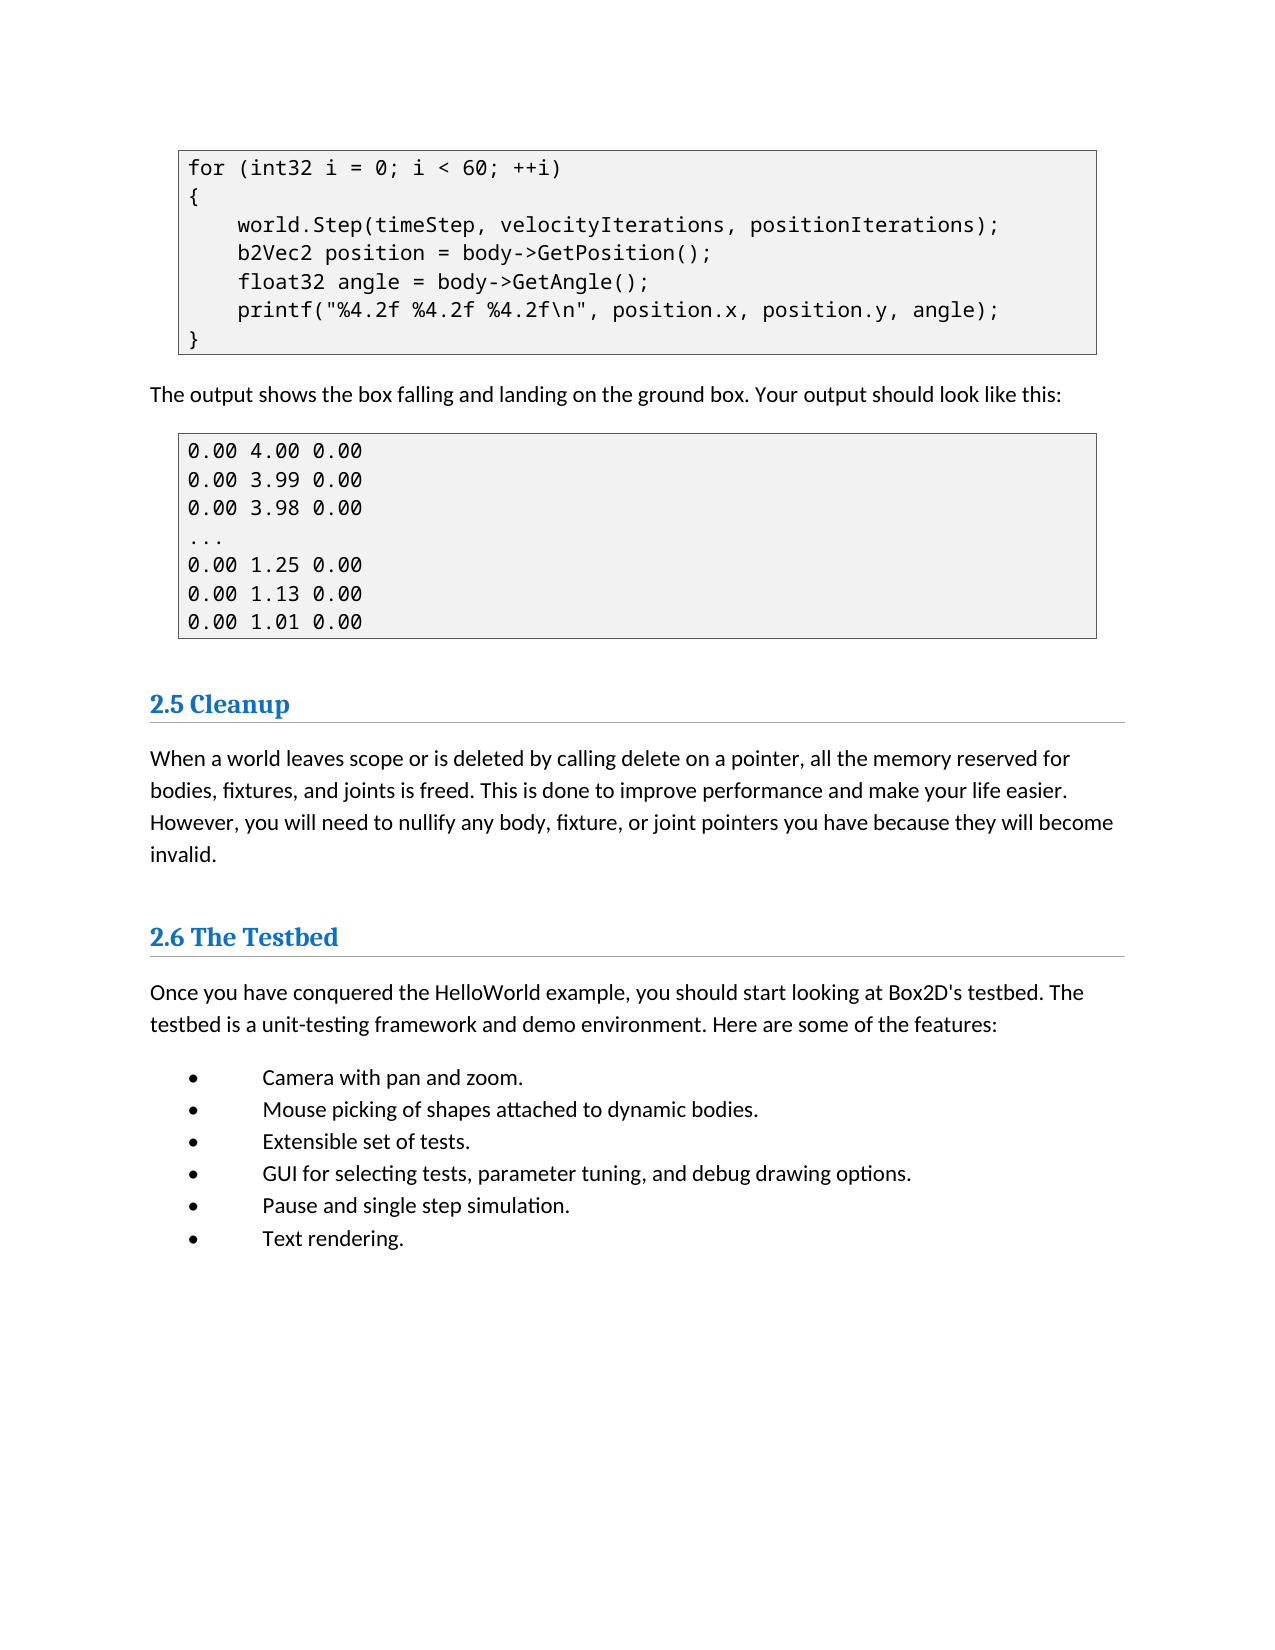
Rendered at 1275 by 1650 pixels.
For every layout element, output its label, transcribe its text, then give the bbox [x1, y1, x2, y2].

text 0.00 1.25 0.00 [179, 547, 1096, 576]
list Pause and single step simulation. [187, 1192, 1125, 1219]
text ... [179, 519, 1096, 547]
subtitle The Testbed [150, 922, 1125, 956]
text } [179, 321, 1096, 354]
text 0.00 3.98 0.00 [179, 490, 1096, 519]
text 0.00 1.13 0.00 [179, 576, 1096, 604]
text 0.00 1.01 0.00 [179, 604, 1096, 638]
text b2Vec2 position = body->GetPosition(); [179, 235, 1096, 264]
text When a world leaves scope or is deleted by calling delete on a pointer, all the memory reserved for bodies, fixtures, and joints is freed. This is done to improve performance and make your life easier. However, you will need to nullify any body, fixture, or joint pointers you have because they will become invalid. [150, 744, 1125, 868]
text { [179, 178, 1096, 207]
text 0.00 4.00 0.00 [179, 434, 1096, 462]
text printf("%4.2f %4.2f %4.2f\n", position.x, position.y, angle); [179, 292, 1096, 321]
text world.Step(timeStep, velocityIterations, positionIterations); [179, 207, 1096, 235]
text float32 angle = body->GetAngle(); [179, 264, 1096, 292]
list Mouse picking of shapes attached to dynamic bodies. [187, 1095, 1125, 1123]
subtitle Cleanup [150, 689, 1125, 722]
list Extensible set of tests. [187, 1127, 1125, 1155]
text for (int32 i = 0; i < 60; ++i) [179, 151, 1096, 178]
text The output shows the box falling and landing on the ground box. Your output should look like this: [150, 380, 1125, 408]
list Camera with pan and zoom. [187, 1063, 1125, 1091]
text Once you have conquered the HelloWorld example, you should start looking at Box2D's testbed. The testbed is a unit-testing framework and demo environment. Here are some of the features: [150, 978, 1125, 1038]
list Text rendering. [187, 1224, 1125, 1252]
list GUI for selecting tests, parameter tuning, and debug drawing options. [187, 1159, 1125, 1187]
text 0.00 3.99 0.00 [179, 462, 1096, 490]
